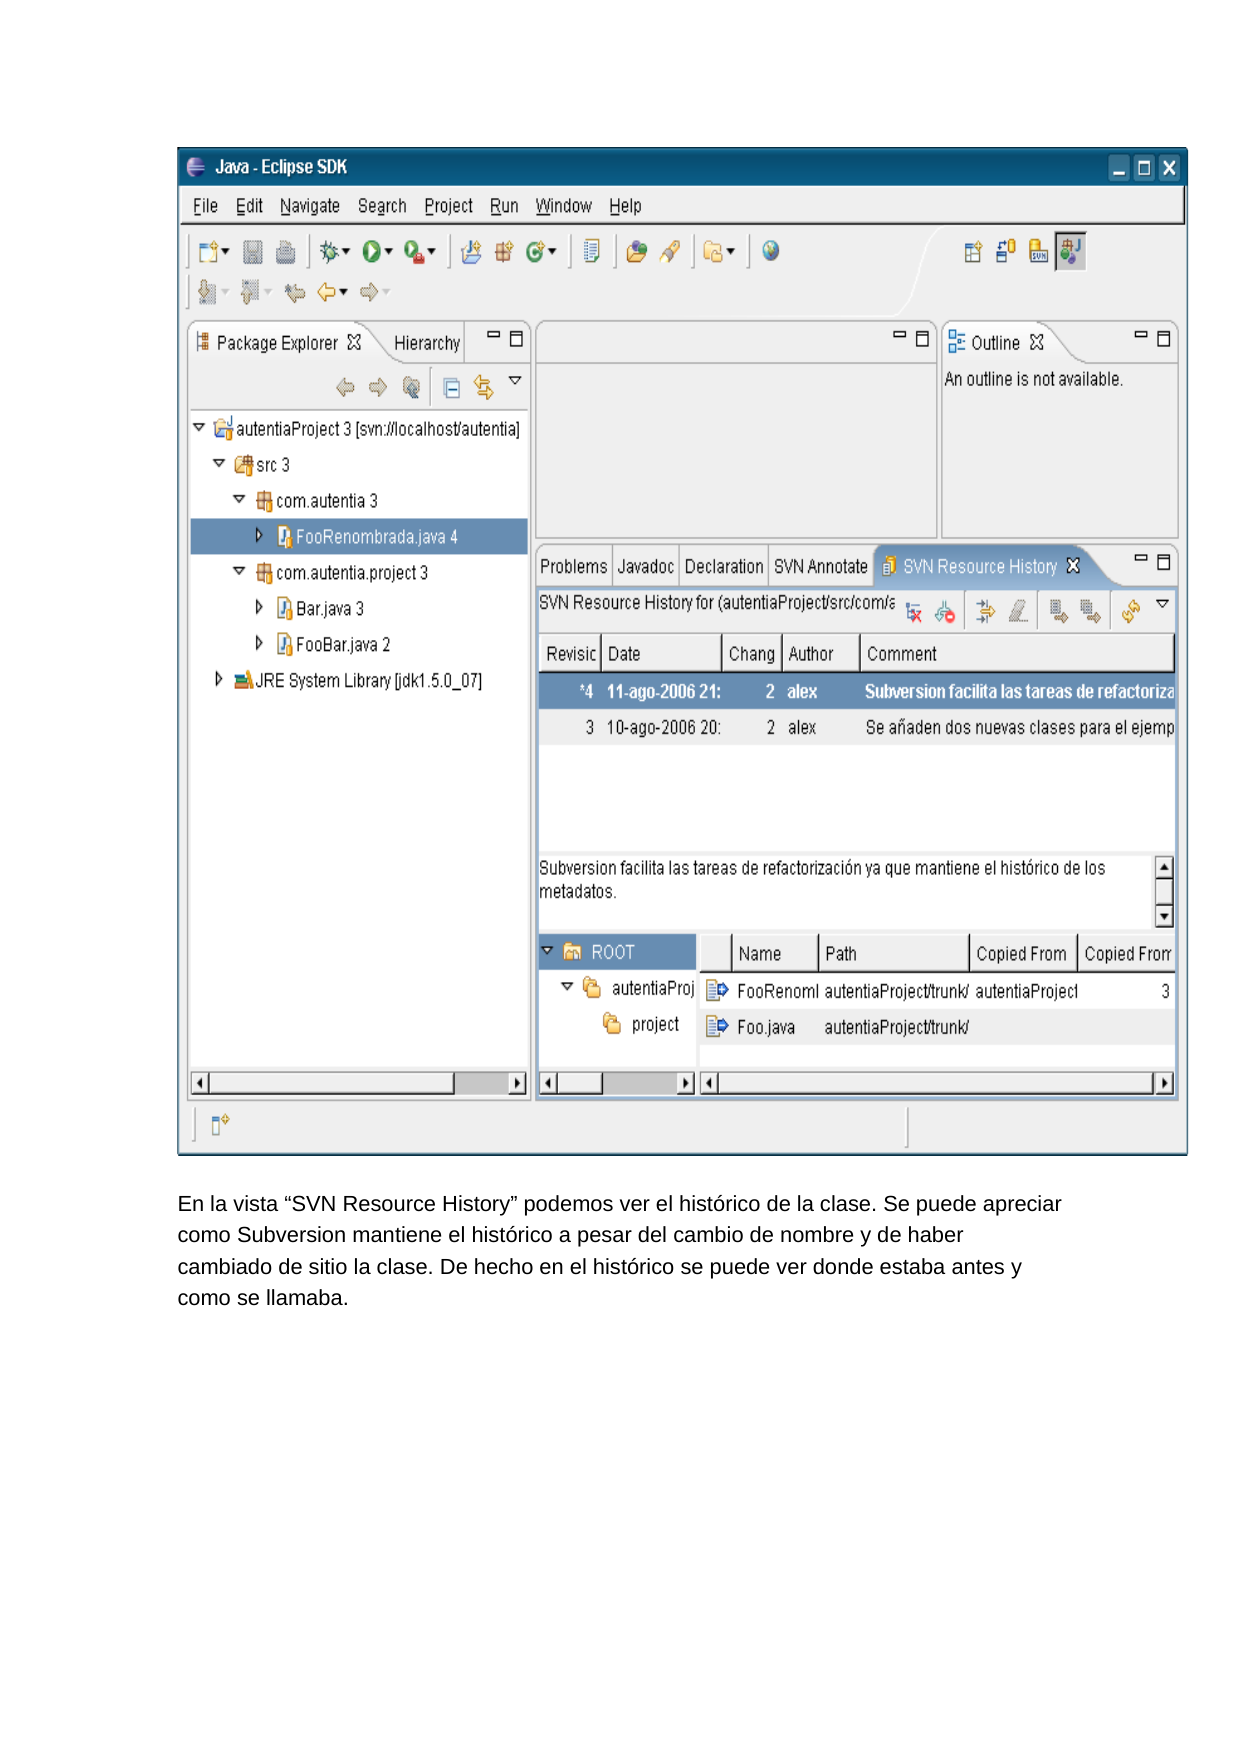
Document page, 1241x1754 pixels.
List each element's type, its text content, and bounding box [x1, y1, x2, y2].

picture [239, 163, 248, 173]
picture [318, 159, 346, 173]
picture [272, 159, 312, 176]
text En la vista “SVN Resource History” podemos ver el histórico de la clase. Se puede apreciar como Subversion mantiene el histórico a pesar del cambio de nombre y de haber cambiado de sitio la clase. De hecho en el histórico se puede ver donde estaba antes y como se llamaba. [177, 1185, 1063, 1310]
picture [216, 159, 243, 173]
picture [1109, 155, 1129, 181]
picture [1159, 155, 1180, 181]
picture [263, 159, 269, 173]
picture [1134, 155, 1155, 181]
picture [187, 158, 204, 176]
picture [177, 147, 1189, 1156]
